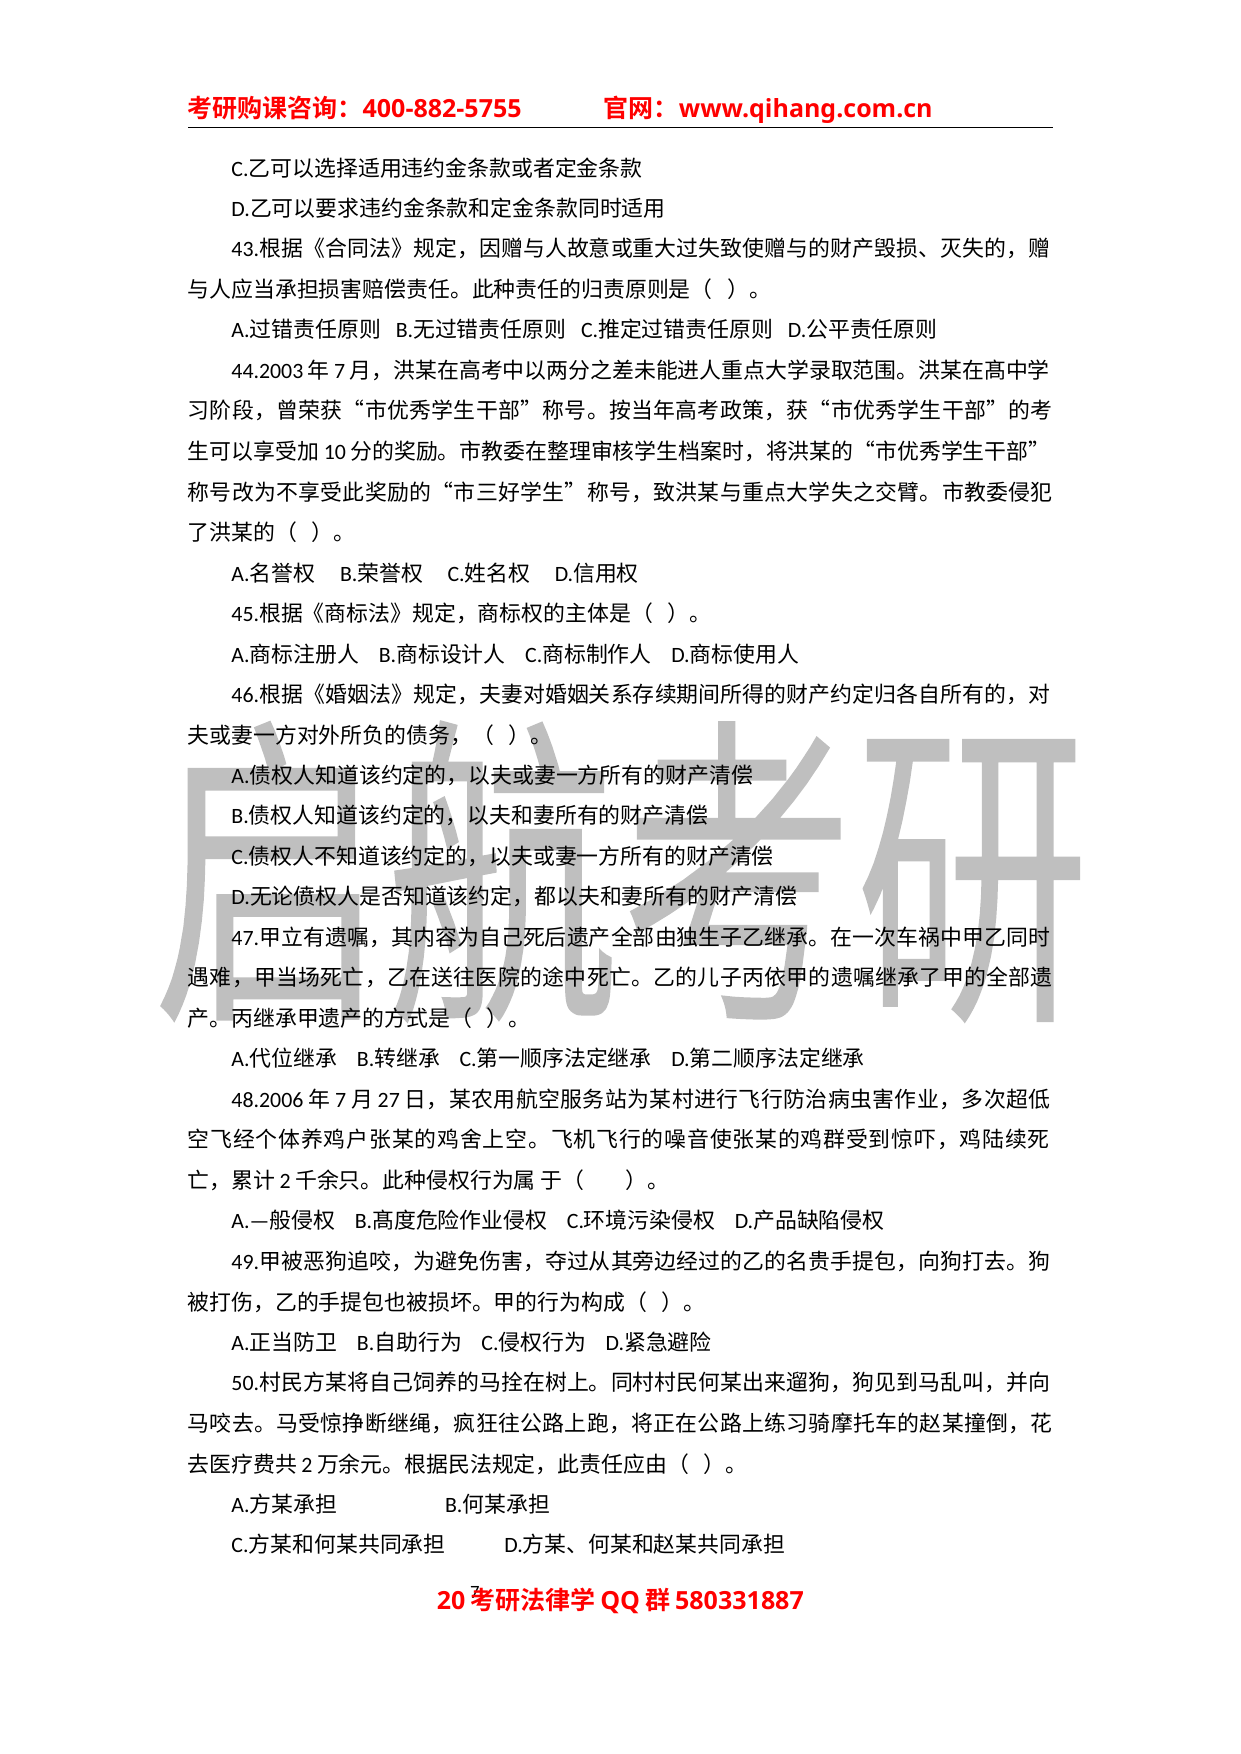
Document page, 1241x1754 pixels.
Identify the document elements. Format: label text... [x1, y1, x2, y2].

text B.债权人知道该约定的，以夫和妻所有的财产清偿 [187, 798, 1053, 831]
text A.过错责任原则 B.无过错责任原则 C.推定过错责任原则 D.公平责任原则 [187, 312, 1053, 344]
text 44.2003年7月，洪某在高考中以两分之差未能进人重点大学录取范围。洪某在髙中学习阶段，曾荣获“市优秀学生干部”称号。按当年高考政策，获“市优秀学生干部”的考生可以享受加10分的奖励。市教委在整理审核学生档案时，将洪某的“市优秀学生干部”称号改为不享受此奖励的“市三好学生”称号，致洪某与重点大学失之交臂。市教委侵犯了洪某的（ ）。 [187, 352, 1053, 547]
text 45.根据《商标法》规定，商标权的主体是（ ）。 [187, 596, 1053, 628]
text C.乙可以选择适用违约金条款或者定金条款 [187, 150, 1053, 183]
text 50.村民方某将自己饲养的马拴在树上。同村村民何某出来遛狗，狗见到马乱叫，并向马咬去。马受惊挣断继绳，疯狂往公路上跑，将正在公路上练习骑摩托车的赵某撞倒，花去医疗费共2万余元。根据民法规定，此责任应由（ ）。 [187, 1365, 1053, 1479]
text D.乙可以要求违约金条款和定金条款同时适用 [187, 191, 1053, 223]
text 49.甲被恶狗追咬，为避免伤害，夺过从其旁边经过的乙的名贵手提包，向狗打去。狗被打伤，乙的手提包也被损坏。甲的行为构成（ ）。 [187, 1243, 1053, 1317]
text C.债权人不知道该约定的，以夫或妻一方所有的财产清偿 [187, 838, 1053, 871]
text A.—般侵权 B.髙度危险作业侵权 C.环境污染侵权 D.产品缺陷侵权 [187, 1203, 1053, 1236]
text A.商标注册人 B.商标设计人 C.商标制作人 D.商标使用人 [187, 636, 1053, 669]
text D.无论偾权人是否知道该约定，都以夫和妻所有的财产清偿 [187, 879, 1053, 911]
text A.方某承担 B.何某承担 [187, 1487, 1053, 1519]
text 46.根据《婚姻法》规定，夫妻对婚姻关系存续期间所得的财产约定归各自所有的，对夫或妻一方对外所负的债务，（ ）。 [187, 677, 1053, 750]
text 47.甲立有遗嘱，其内容为自己死后遗产全部由独生子乙继承。在一次车祸中甲乙同时遇难，甲当场死亡，乙在送往医院的途中死亡。乙的儿子丙依甲的遗嘱继承了甲的全部遗产。丙继承甲遗产的方式是（ ）。 [187, 919, 1053, 1033]
text 43.根据《合同法》规定，因赠与人故意或重大过失致使赠与的财产毁损、灭失的，赠与人应当承担损害赔偿责任。此种责任的归责原则是（ ）。 [187, 231, 1053, 304]
text A.代位继承 B.转继承 C.第一顺序法定继承 D.第二顺序法定继承 [187, 1041, 1053, 1073]
text 48.2006年7月27日，某农用航空服务站为某村进行飞行防治病虫害作业，多次超低空飞经个体养鸡户张某的鸡舍上空。飞机飞行的噪音使张某的鸡群受到惊吓，鸡陆续死亡，累计2千余只。此种侵权行为属 于（ ）。 [187, 1081, 1053, 1195]
text A.正当防卫 B.自助行为 C.侵权行为 D.紧急避险 [187, 1324, 1053, 1357]
text C.方某和何某共同承担 D.方某、何某和赵某共同承担 [187, 1527, 1053, 1559]
text A.债权人知道该约定的，以夫或妻一方所有的财产清偿 [187, 758, 1053, 790]
text A.名誉权 B.荣誉权 C.姓名权 D.信用权 [187, 555, 1053, 588]
